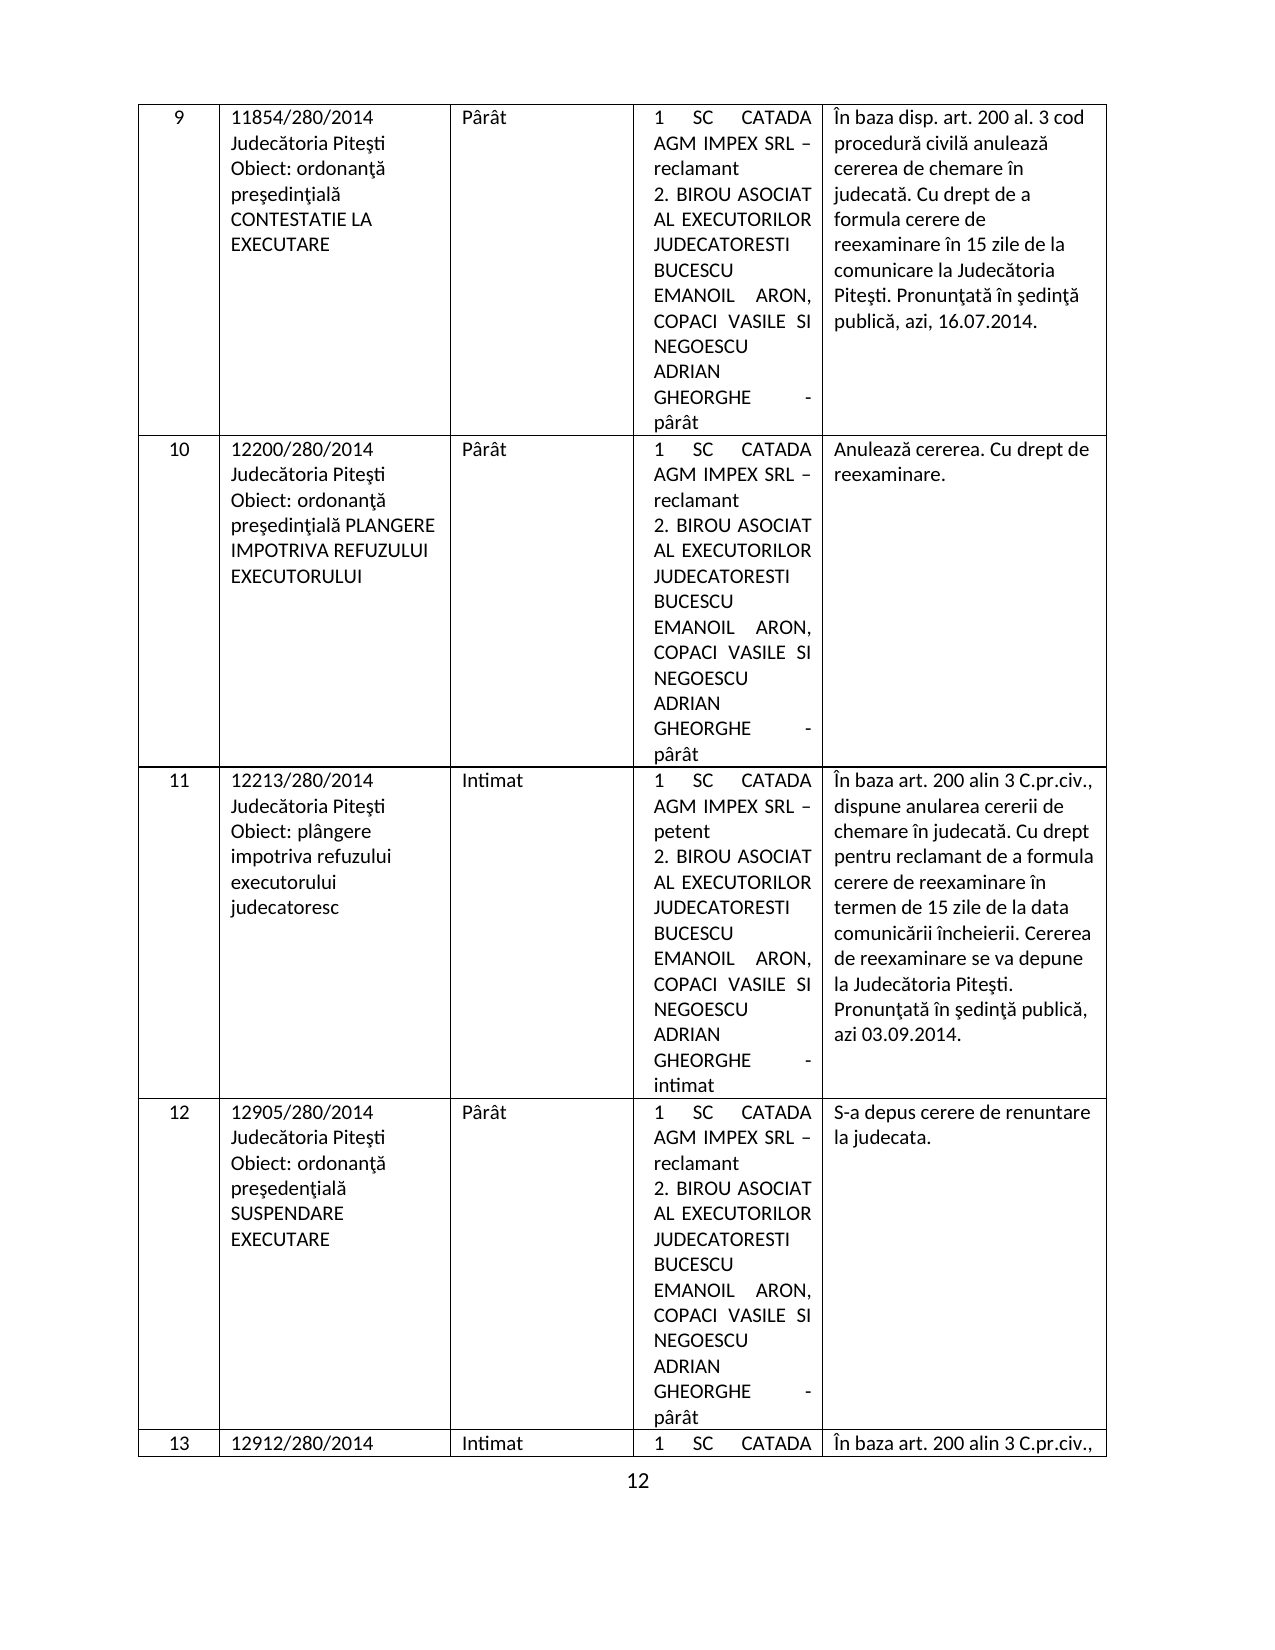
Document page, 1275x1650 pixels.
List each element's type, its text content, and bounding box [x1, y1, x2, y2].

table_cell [220, 1430, 450, 1456]
table_cell S-a depus cerere de renuntare la judecata. [823, 1099, 1106, 1429]
table_cell Pârât [451, 1099, 633, 1429]
table_cell 11 [139, 768, 219, 1098]
table_cell 9 [139, 105, 219, 435]
table_cell 12905/280/2014 Judecătoria Piteşti Obiect: ordonanţă preşedenţială SUSPENDARE EXECUTARE [220, 1099, 450, 1429]
table_cell Intimat [451, 1430, 633, 1456]
table_cell 12213/280/2014 Judecătoria Piteşti Obiect: plângere impotriva refuzului executorului judecatoresc [220, 768, 450, 1098]
table_cell Pârât [451, 436, 633, 766]
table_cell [634, 1430, 822, 1456]
table_cell În baza disp. art. 200 al. 3 cod procedură civilă anulează cererea de chemare în judecată. Cu drept de a formula cerere de reexaminare în 15 zile de la comunicare la Judecătoria Piteşti. Pronunţată în şedinţă publică, azi, 16.07.2014. [823, 105, 1106, 435]
table_cell 13 [139, 1430, 219, 1456]
table_cell Anulează cererea. Cu drept de reexaminare. [823, 436, 1106, 766]
table_cell Intimat [451, 768, 633, 1098]
table_cell 12 [139, 1099, 219, 1429]
table_cell Pârât [451, 105, 633, 435]
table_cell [634, 105, 822, 435]
table_cell 12200/280/2014 Judecătoria Piteşti Obiect: ordonanţă preşedinţială PLANGERE IMPOTRIVA REFUZULUI EXECUTORULUI [220, 436, 450, 766]
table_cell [823, 1430, 1106, 1456]
table_cell 11854/280/2014 Judecătoria Piteşti Obiect: ordonanţă preşedinţială CONTESTATIE LA EXECUTARE [220, 105, 450, 435]
table_cell 10 [139, 436, 219, 766]
